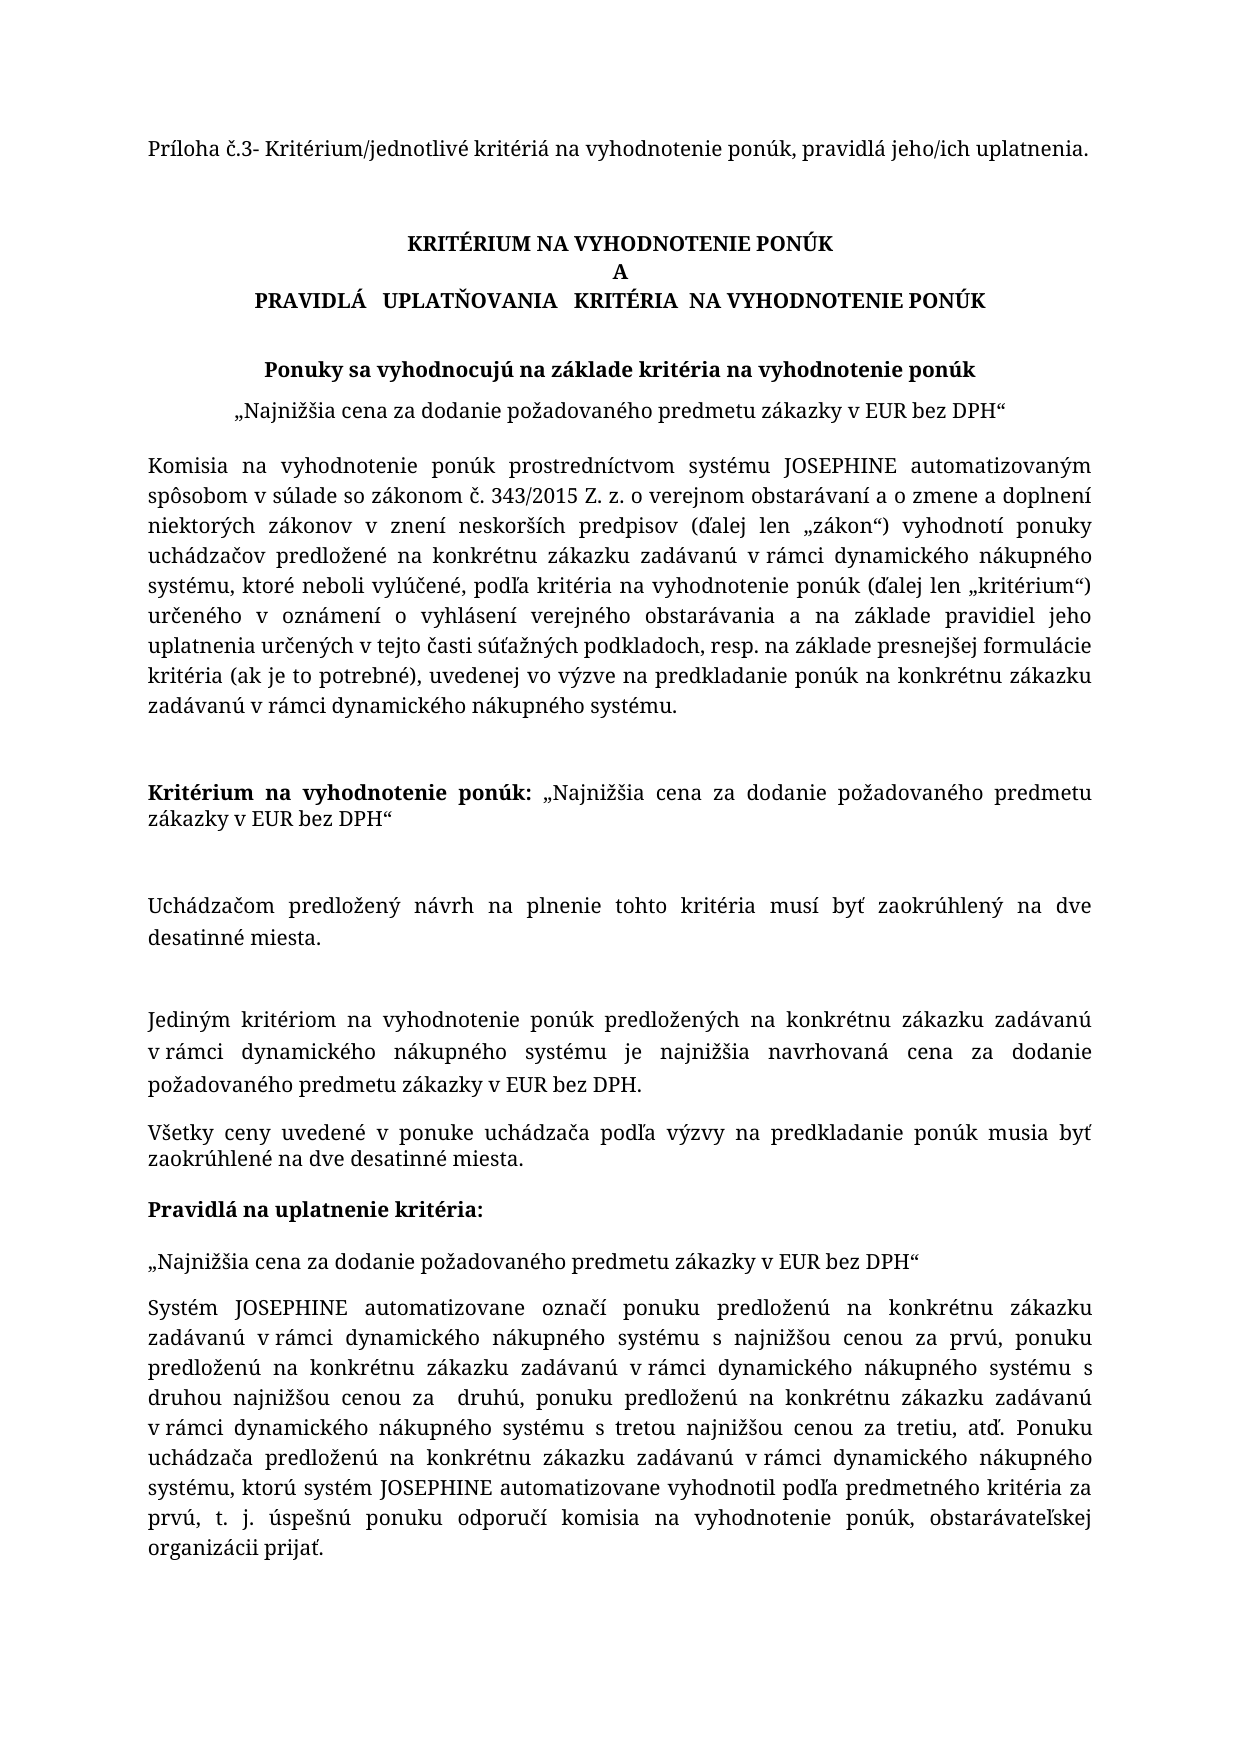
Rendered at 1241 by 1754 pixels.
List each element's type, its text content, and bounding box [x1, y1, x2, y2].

text Uchádzačom predložený návrh na plnenie tohto kritéria musí byť zaokrúhlený na dve desatinné miesta. [148, 891, 1093, 952]
text Systém JOSEPHINE automatizovane označí ponuku predloženú na konkrétnu zákazku zadávanú v rámci dynamického nákupného systému s najnižšou cenou za prvú, ponuku predloženú na konkrétnu zákazku zadávanú v rámci dynamického nákupného systému s druhou najnižšou cenou za druhú, ponuku predloženú na konkrétnu zákazku zadávanú v rámci dynamického nákupného systému s tretou najnižšou cenou za tretiu, atď. Ponuku uchádzača predloženú na konkrétnu zákazku zadávanú v rámci dynamického nákupného systému, ktorú systém JOSEPHINE automatizovane vyhodnotil podľa predmetného kritéria za prvú, t. j. úspešnú ponuku odporučí komisia na vyhodnotenie ponúk, obstarávateľskej organizácii prijať. [148, 1291, 1093, 1561]
text A [148, 257, 1093, 286]
text Príloha č.3- Kritérium/jednotlivé kritériá na vyhodnotenie ponúk, pravidlá jeho/ich uplatnenia. [148, 103, 1093, 162]
text Všetky ceny uvedené v ponuke uchádzača podľa výzvy na predkladanie ponúk musia byť zaokrúhlené na dve desatinné miesta. [148, 1119, 1093, 1172]
text „Najnižšia cena za dodanie požadovaného predmetu zákazky v EUR bez DPH“ [148, 1248, 1093, 1274]
text Komisia na vyhodnotenie ponúk prostredníctvom systému JOSEPHINE automatizovaným spôsobom v súlade so zákonom č. 343/2015 Z. z. o verejnom obstarávaní a o zmene a doplnení niektorých zákonov v znení neskorších predpisov (ďalej len „zákon“) vyhodnotí ponuky uchádzačov predložené na konkrétnu zákazku zadávanú v rámci dynamického nákupného systému, ktoré neboli vylúčené, podľa kritéria na vyhodnotenie ponúk (ďalej len „kritérium“) určeného v oznámení o vyhlásení verejného obstarávania a na základe pravidiel jeho uplatnenia určených v tejto časti súťažných podkladoch, resp. na základe presnejšej formulácie kritéria (ak je to potrebné), uvedenej vo výzve na predkladanie ponúk na konkrétnu zákazku zadávanú v rámci dynamického nákupného systému. [148, 450, 1093, 720]
text „Najnižšia cena za dodanie požadovaného predmetu zákazky v EUR bez DPH“ [148, 398, 1093, 424]
text KRITÉRIUM NA VYHODNOTENIE PONÚK [148, 229, 1093, 257]
text Ponuky sa vyhodnocujú na základe kritéria na vyhodnotenie ponúk [148, 355, 1093, 383]
text Kritérium na vyhodnotenie ponúk: „Najnižšia cena za dodanie požadovaného predmetu zákazky v EUR bez DPH“ [148, 779, 1093, 832]
text PRAVIDLÁ UPLATŇOVANIA KRITÉRIA NA VYHODNOTENIE PONÚK [148, 286, 1093, 314]
text Pravidlá na uplatnenie kritéria: [148, 1197, 1093, 1223]
text Jediným kritériom na vyhodnotenie ponúk predložených na konkrétnu zákazku zadávanú v rámci dynamického nákupného systému je najnižšia navrhovaná cena za dodanie požadovaného predmetu zákazky v EUR bez DPH. [148, 1005, 1093, 1098]
